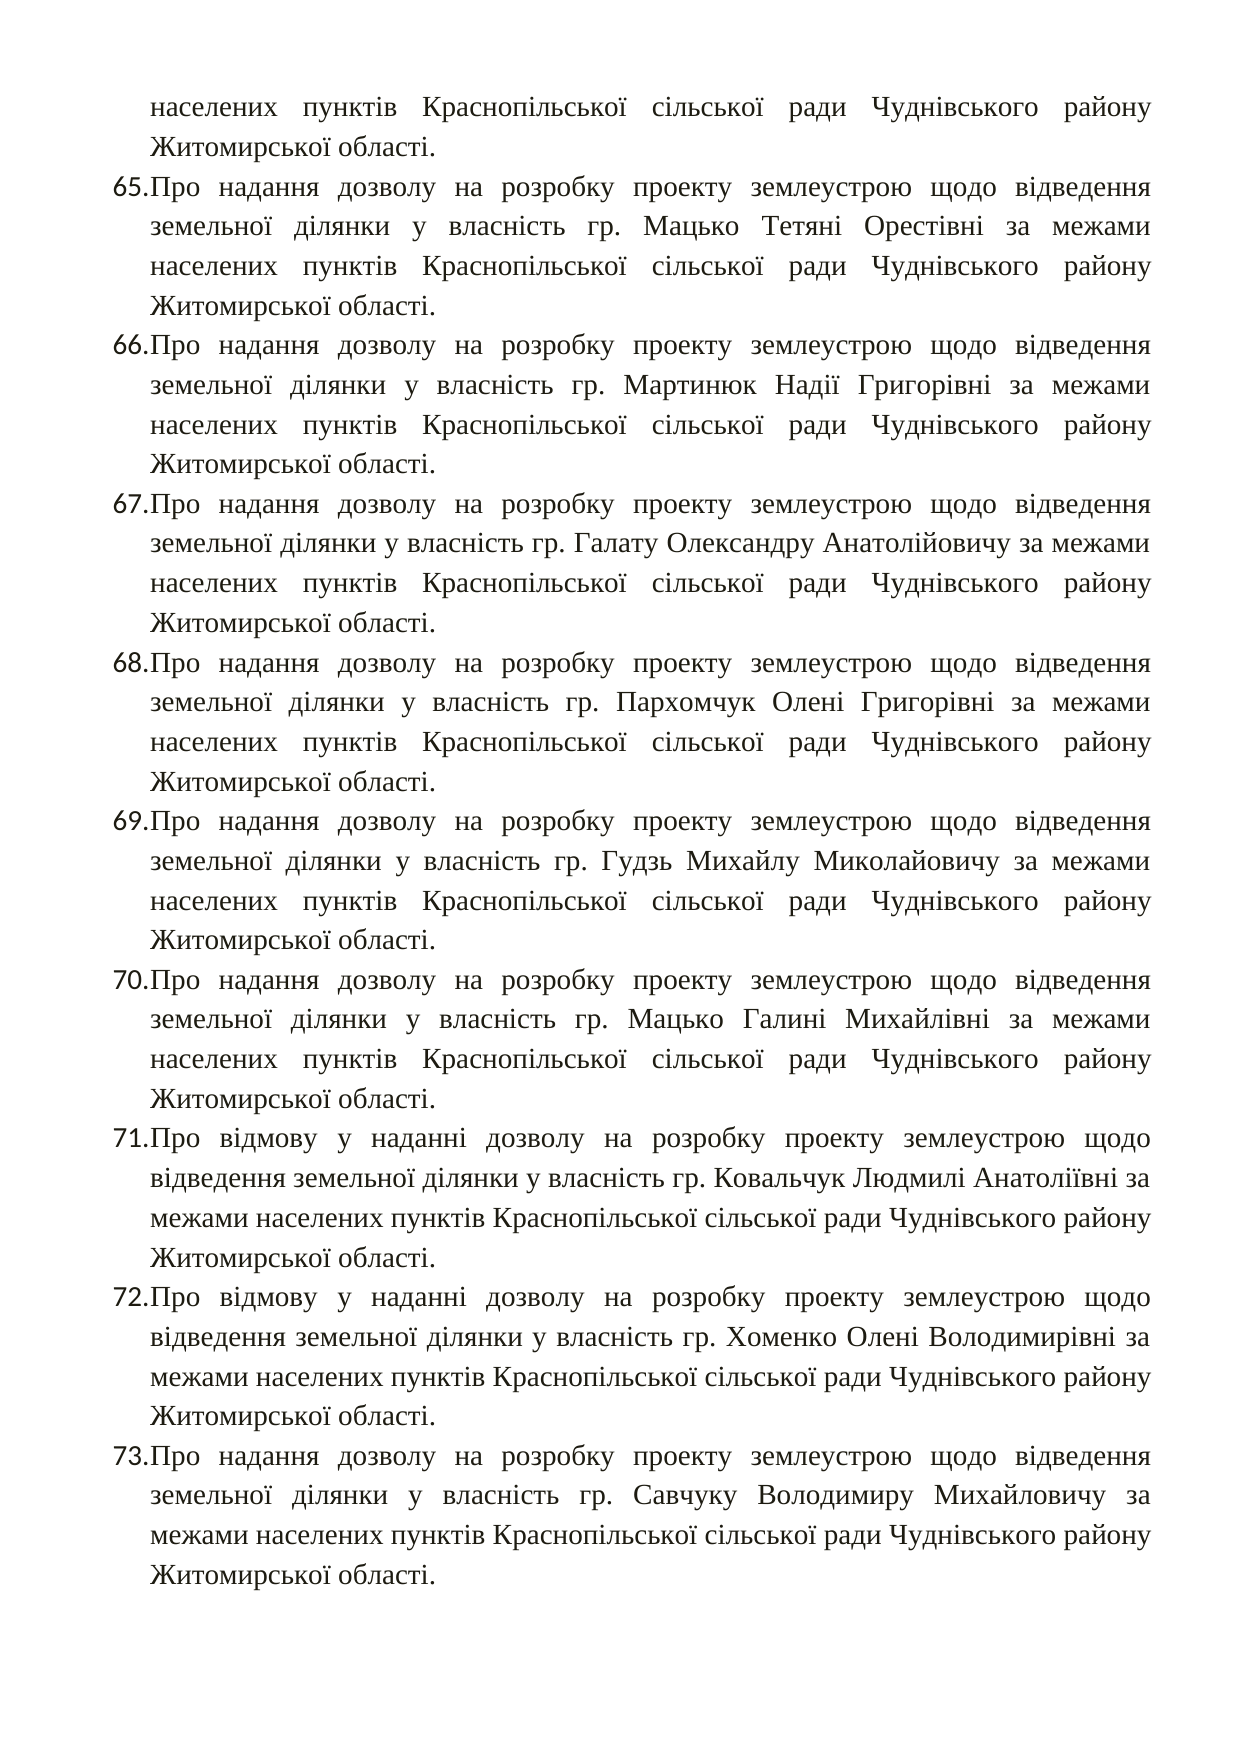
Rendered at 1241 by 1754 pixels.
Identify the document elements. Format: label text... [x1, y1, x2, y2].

list Про надання дозволу на розробку проекту землеустрою щодо відведення земельної ділянки у власність гр. Галату Олександру Анатолійовичу за межами населених пунктів Краснопільської сільської ради Чуднівського району Житомирської області. [112, 485, 1152, 639]
list Про надання дозволу на розробку проекту землеустрою щодо відведення земельної ділянки у власність гр. Мартинюк Надії Григорівні за межами населених пунктів Краснопільської сільської ради Чуднівського району Житомирської області. [112, 326, 1152, 480]
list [112, 88, 1152, 163]
list Про надання дозволу на розробку проекту землеустрою щодо відведення земельної ділянки у власність гр. Мацько Тетяні Орестівні за межами населених пунктів Краснопільської сільської ради Чуднівського району Житомирської області. [112, 168, 1152, 321]
list Про надання дозволу на розробку проекту землеустрою щодо відведення земельної ділянки у власність гр. Пархомчук Олені Григорівні за межами населених пунктів Краснопільської сільської ради Чуднівського району Житомирської області. [112, 644, 1152, 797]
list Про надання дозволу на розробку проекту землеустрою щодо відведення земельної ділянки у власність гр. Мацько Галині Михайлівні за межами населених пунктів Краснопільської сільської ради Чуднівського району Житомирської області. [112, 961, 1152, 1114]
list Про надання дозволу на розробку проекту землеустрою щодо відведення земельної ділянки у власність гр. Гудзь Михайлу Миколайовичу за межами населених пунктів Краснопільської сільської ради Чуднівського району Житомирської області. [112, 802, 1152, 956]
list Про відмову у наданні дозволу на розробку проекту землеустрою щодо відведення земельної ділянки у власність гр. Ковальчук Людмилі Анатоліївні за межами населених пунктів Краснопільської сільської ради Чуднівського району Житомирської області. [112, 1119, 1152, 1273]
list Про надання дозволу на розробку проекту землеустрою щодо відведення земельної ділянки у власність гр. Савчуку Володимиру Михайловичу за межами населених пунктів Краснопільської сільської ради Чуднівського району Житомирської області. [112, 1437, 1152, 1591]
list Про відмову у наданні дозволу на розробку проекту землеустрою щодо відведення земельної ділянки у власність гр. Хоменко Олені Володимирівні за межами населених пунктів Краснопільської сільської ради Чуднівського району Житомирської області. [112, 1278, 1152, 1432]
